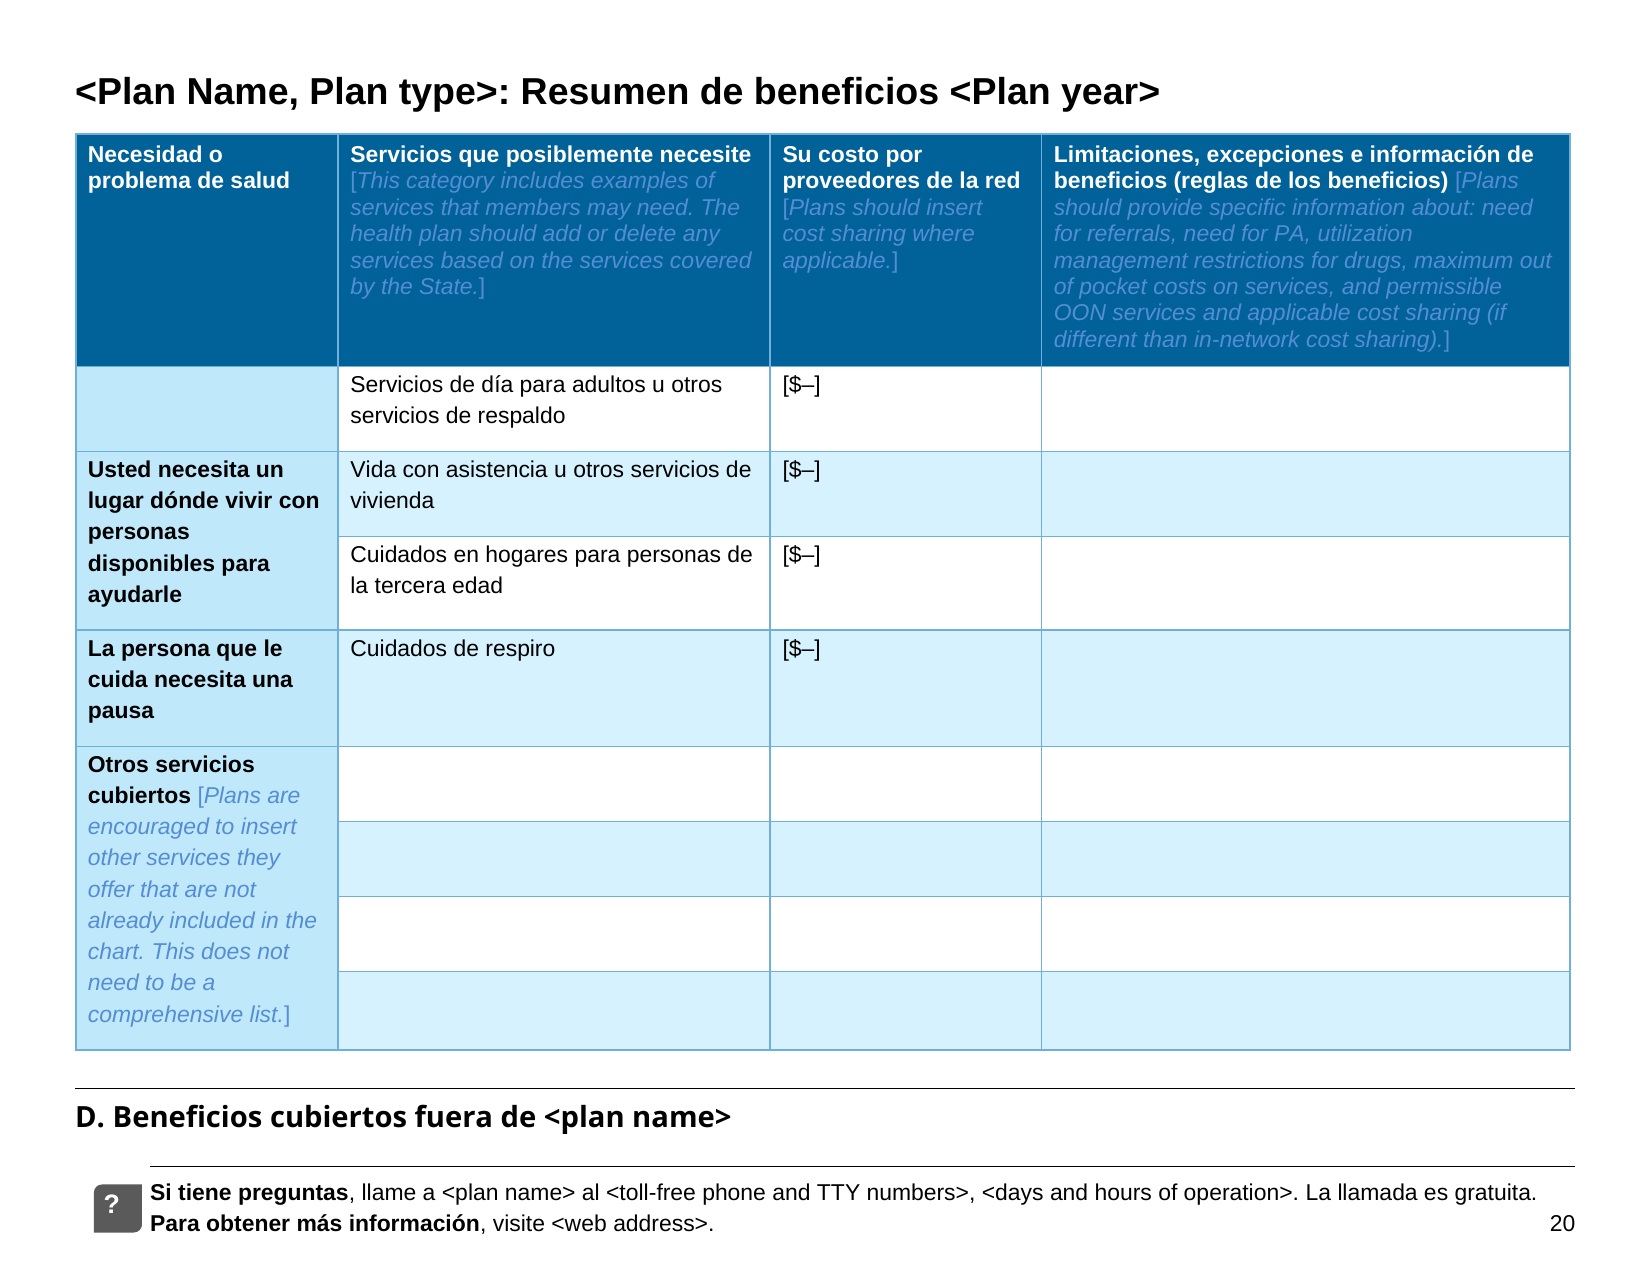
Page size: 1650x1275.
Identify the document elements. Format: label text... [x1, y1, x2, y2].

table_cell [1042, 822, 1569, 896]
table_cell [$–] [771, 631, 1041, 746]
table_header Limitaciones, excepciones e información de beneficios (reglas de los beneficios) [Plans should provide specific information about: need for referrals, need for PA, utilization management restrictions for drugs, maximum out of pocket costs on services, and permissible OON services and applicable cost sharing (if different than in-network cost sharing).] [1042, 135, 1569, 366]
table_cell [1042, 367, 1569, 451]
table_cell [771, 897, 1041, 971]
table_cell Vida con asistencia u otros servicios de vivienda [339, 452, 769, 536]
table_header Necesidad o problema de salud [77, 135, 337, 366]
table_cell [1042, 747, 1569, 821]
table_cell Usted necesita un lugar dónde vivir con personas disponibles para ayudarle [77, 452, 337, 629]
table_header Su costo por proveedores de la red [Plans should insert cost sharing where applicable.] [771, 135, 1041, 366]
table_header Servicios que posiblemente necesite [This category includes examples of services that members may need. The health plan should add or delete any services based on the services covered by the State.] [339, 135, 769, 366]
table_cell [339, 822, 769, 896]
table_cell Cuidados de respiro [339, 631, 769, 746]
table_cell Servicios de día para adultos u otros servicios de respaldo [339, 367, 769, 451]
table_cell [339, 747, 769, 821]
table_cell Otros servicios cubiertos [Plans are encouraged to insert other services they offer that are not already included in the chart. This does not need to be a comprehensive list.] [77, 747, 337, 1049]
table_cell [$–] [771, 452, 1041, 536]
table_cell [339, 972, 769, 1049]
table_cell [771, 822, 1041, 896]
table_cell Cuidados en hogares para personas de la tercera edad [339, 537, 769, 629]
table_cell [1042, 972, 1569, 1049]
table_cell [771, 747, 1041, 821]
table_cell [339, 897, 769, 971]
table_cell [$–] [771, 367, 1041, 451]
table_cell [771, 972, 1041, 1049]
table_cell [1042, 897, 1569, 971]
table_cell [1042, 631, 1569, 746]
table_cell [$–] [771, 537, 1041, 629]
table_cell La persona que le cuida necesita una pausa [77, 631, 337, 746]
table_cell [1042, 452, 1569, 536]
table_cell [1042, 537, 1569, 629]
subtitle Beneficios cubiertos fuera de <plan name> [75, 1089, 1575, 1135]
